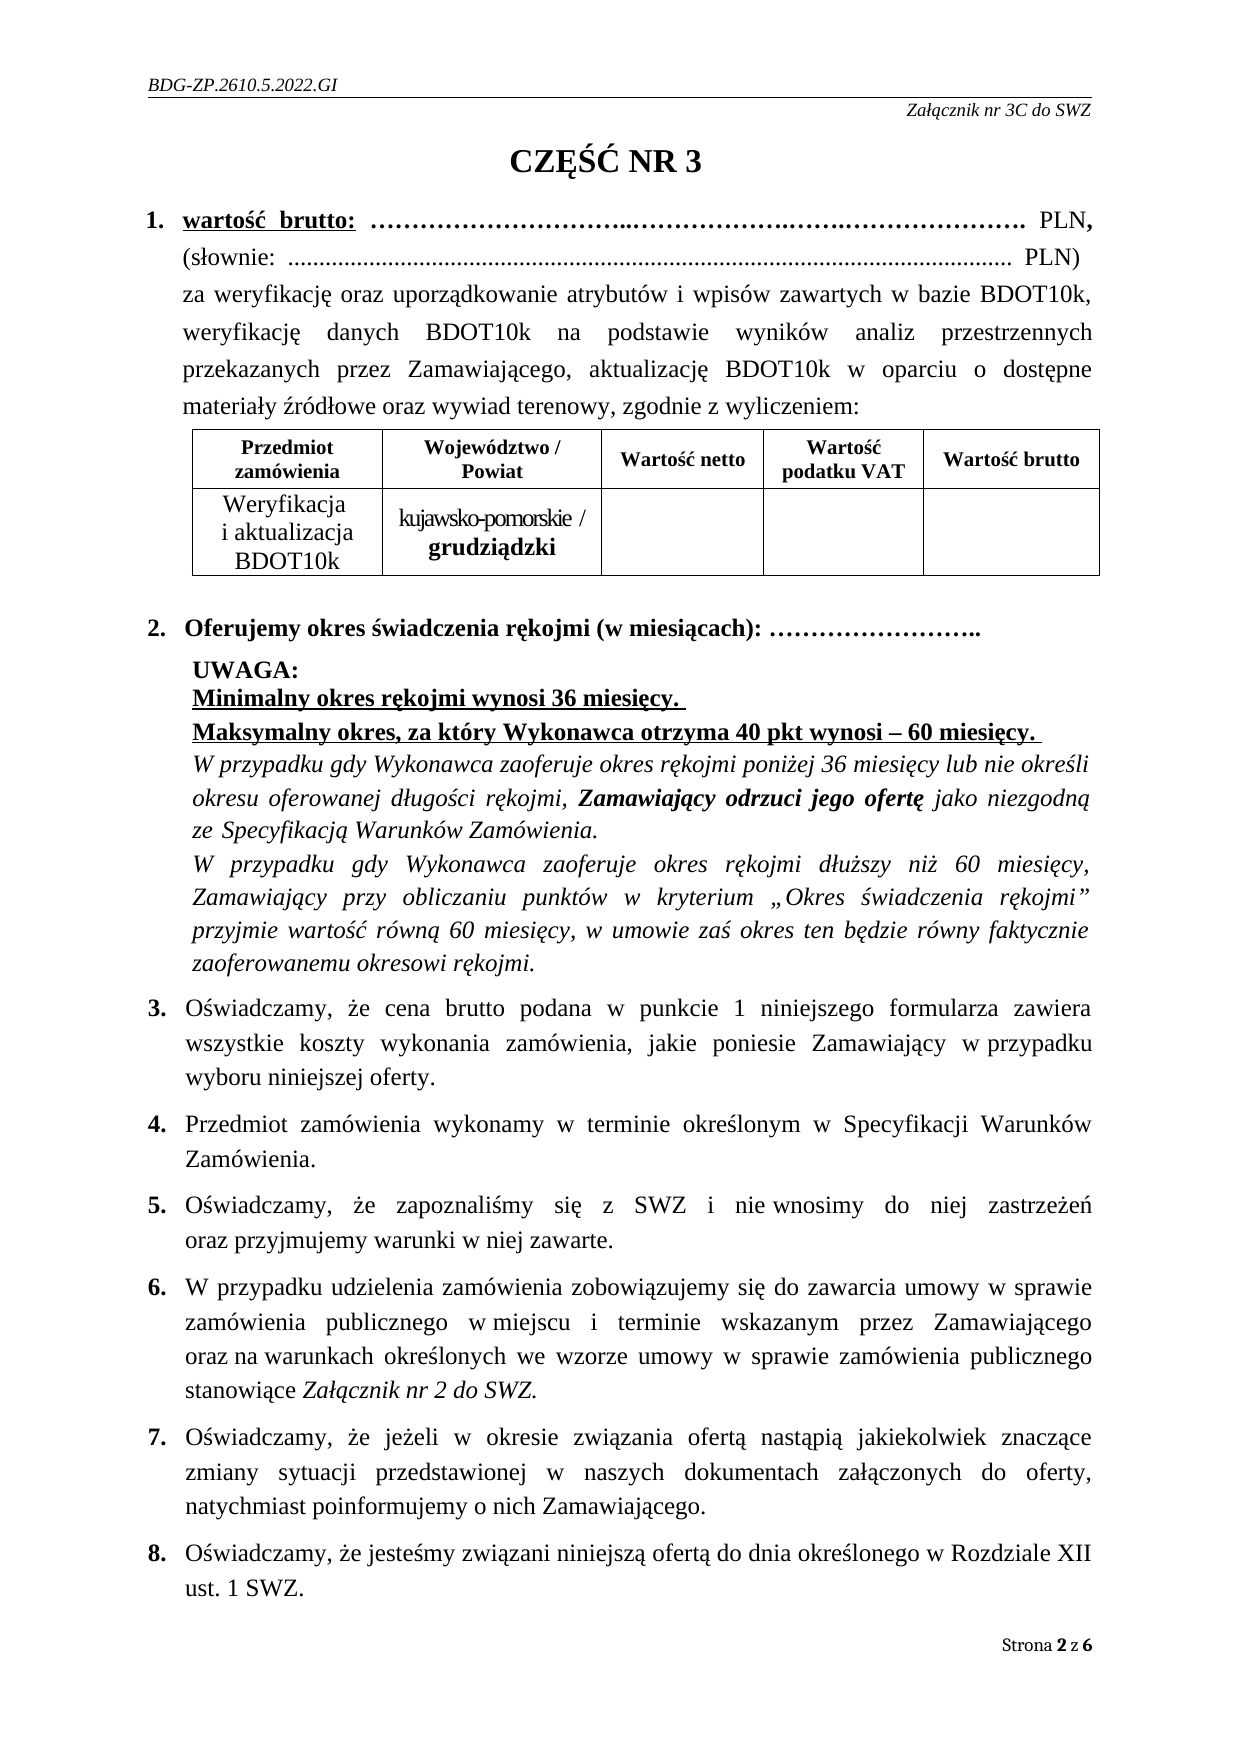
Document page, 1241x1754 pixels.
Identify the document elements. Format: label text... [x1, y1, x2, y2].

list Maksymalny okres, za który Wykonawca otrzyma 40 pkt wynosi – 60 miesięcy. [192, 717, 1092, 745]
table_header Przedmiot zamówienia [193, 430, 382, 488]
list Oświadczamy, że cena brutto podana w punkcie 1 niniejszego formularza zawiera wszystkie koszty wykonania zamówienia, jakie poniesie Zamawiający w przypadku wyboru niniejszej oferty. [148, 993, 1092, 1091]
list wartość brutto: …………………………..……………….…….…………………. PLN, (słownie: .................................................................................................................... PLN) za weryfikację oraz uporządkowanie atrybutów i wpisów zawartych w bazie BDOT10k, weryfikację danych BDOT10k na podstawie wyników analiz przestrzennych przekazanych przez Zamawiającego, aktualizację BDOT10k w oparciu o dostępne materiały źródłowe oraz wywiad terenowy, zgodnie z wyliczeniem: [145, 205, 1092, 420]
list Minimalny okres rękojmi wynosi 36 miesięcy. [192, 683, 1092, 712]
table_header Wartość podatku VAT [764, 430, 923, 488]
list Oferujemy okres świadczenia rękojmi (w miesiącach): …………………….. [147, 613, 1090, 642]
table_cell Weryfikacja i aktualizacja BDOT10k [193, 489, 382, 575]
table_header Wartość netto [602, 430, 763, 488]
text CZĘŚĆ NR 3 [148, 142, 1063, 180]
list Oświadczamy, że jesteśmy związani niniejszą ofertą do dnia określonego w Rozdziale XII ust. 1 SWZ. [148, 1538, 1092, 1602]
table_cell kujawsko-pomorskie / grudziądzki [383, 489, 601, 575]
table_cell [602, 489, 763, 575]
list Oświadczamy, że zapoznaliśmy się z SWZ i nie wnosimy do niej zastrzeżeń oraz przyjmujemy warunki w niej zawarte. [148, 1191, 1092, 1254]
list Przedmiot zamówienia wykonamy w terminie określonym w Specyfikacji Warunków Zamówienia. [148, 1109, 1092, 1172]
table_header Województwo / Powiat [383, 430, 601, 488]
text UWAGA: [192, 655, 1092, 683]
list W przypadku udzielenia zamówienia zobowiązujemy się do zawarcia umowy w sprawie zamówienia publicznego w miejscu i terminie wskazanym przez Zamawiającego oraz na warunkach określonych we wzorze umowy w sprawie zamówienia publicznego stanowiące Załącznik nr 2 do SWZ. [148, 1272, 1092, 1404]
list Oświadczamy, że jeżeli w okresie związania ofertą nastąpią jakiekolwiek znaczące zmiany sytuacji przedstawionej w naszych dokumentach załączonych do oferty, natychmiast poinformujemy o nich Zamawiającego. [148, 1422, 1092, 1520]
table_cell [924, 489, 1099, 575]
list W przypadku gdy Wykonawca zaoferuje okres rękojmi dłuższy niż 60 miesięcy, Zamawiający przy obliczaniu punktów w kryterium „Okres świadczenia rękojmi” przyjmie wartość równą 60 miesięcy, w umowie zaś okres ten będzie równy faktycznie zaoferowanemu okresowi rękojmi. [192, 849, 1092, 976]
table_header Wartość brutto [924, 430, 1099, 488]
table_cell [764, 489, 923, 575]
list W przypadku gdy Wykonawca zaoferuje okres rękojmi poniżej 36 miesięcy lub nie określi okresu oferowanej długości rękojmi, Zamawiający odrzuci jego ofertę jako niezgodną ze Specyfikacją Warunków Zamówienia. [192, 749, 1092, 844]
